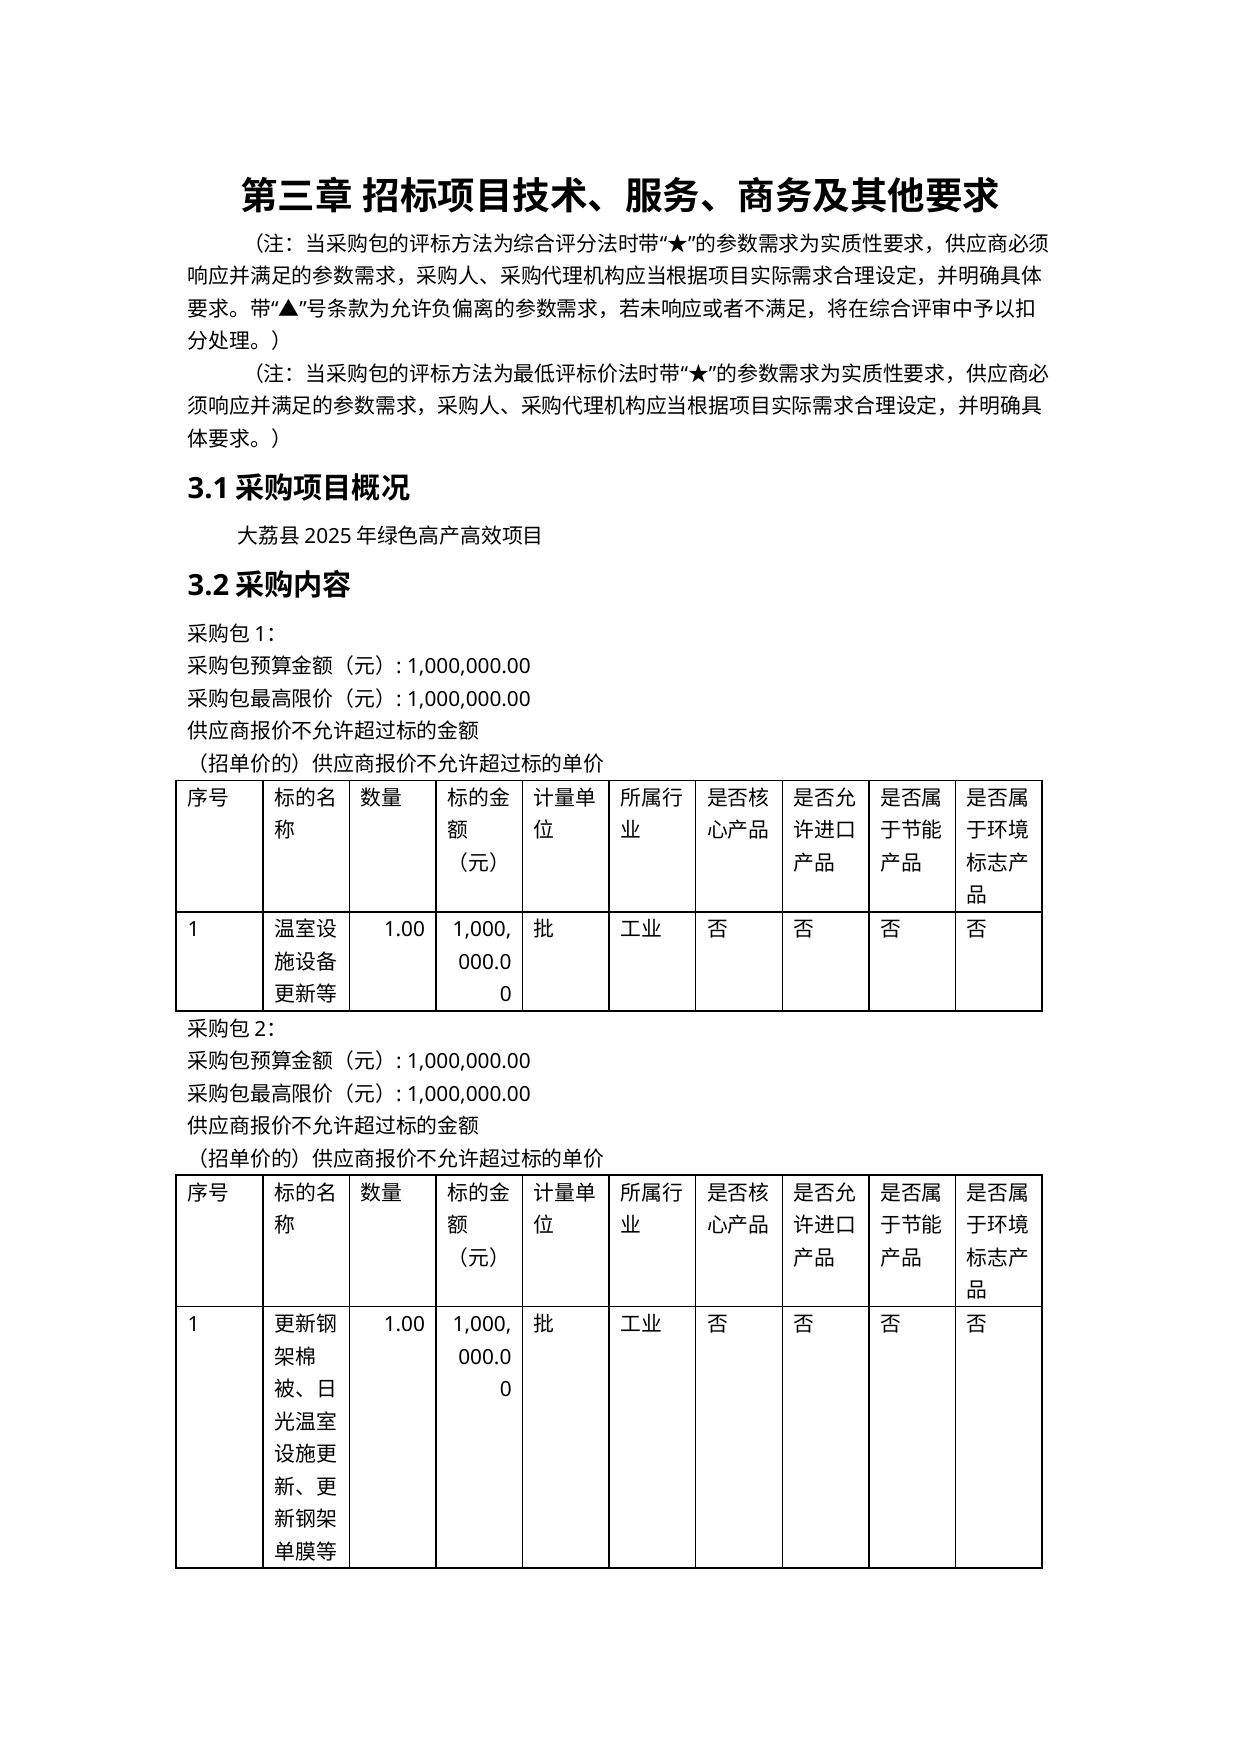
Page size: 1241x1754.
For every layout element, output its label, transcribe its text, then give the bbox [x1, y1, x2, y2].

table_header 标的金额 （元） [437, 1176, 522, 1306]
table_cell 更新钢架棉被、日光温室设施更新、更新钢架单膜等 [264, 1307, 349, 1567]
text 采购包预算金额（元）: 1,000,000.00 [187, 1044, 1053, 1077]
table_header 是否属于环境标志产品 [956, 1176, 1041, 1306]
table_cell 1.00 [350, 913, 435, 1010]
text 采购包1： [187, 617, 1053, 649]
text 采购包2： [187, 1012, 1053, 1044]
table_header 标的名称 [264, 1176, 349, 1306]
table_header 标的金额 （元） [437, 781, 522, 911]
text 第三章 招标项目技术、服务、商务及其他要求 [187, 162, 1053, 227]
text 3.1采购项目概况 [187, 454, 1053, 519]
table_header 是否属于环境标志产品 [956, 781, 1041, 911]
text （招单价的）供应商报价不允许超过标的单价 [187, 1142, 1053, 1174]
table_header 序号 [177, 781, 262, 911]
text 供应商报价不允许超过标的金额 [187, 714, 1053, 747]
table_cell 否 [696, 913, 782, 1010]
text 大荔县2025年绿色高产高效项目 [187, 519, 1053, 552]
table_cell 否 [956, 913, 1041, 1010]
table_header 数量 [350, 1176, 435, 1306]
table_cell 工业 [610, 913, 695, 1010]
table_header 是否属于节能产品 [870, 781, 955, 911]
text （招单价的）供应商报价不允许超过标的单价 [187, 747, 1053, 779]
text 采购包预算金额（元）: 1,000,000.00 [187, 649, 1053, 682]
table_header 是否允许进口产品 [783, 781, 868, 911]
table_cell 否 [870, 1307, 955, 1567]
table_cell 批 [523, 913, 608, 1010]
table_cell 否 [696, 1307, 782, 1567]
table_header 是否属于节能产品 [870, 1176, 955, 1306]
text 采购包最高限价（元）: 1,000,000.00 [187, 1077, 1053, 1109]
table_cell 否 [783, 913, 868, 1010]
table_cell 否 [870, 913, 955, 1010]
table_header 是否核心产品 [696, 1176, 782, 1306]
table_cell 否 [783, 1307, 868, 1567]
table_cell 工业 [610, 1307, 695, 1567]
table_header 所属行业 [610, 1176, 695, 1306]
table_cell 1,000,000.00 [437, 1307, 522, 1567]
table_cell 1 [177, 1307, 262, 1567]
table_header 标的名称 [264, 781, 349, 911]
table_header 序号 [177, 1176, 262, 1306]
table_header 计量单位 [523, 1176, 608, 1306]
table_header 是否核心产品 [696, 781, 782, 911]
text 供应商报价不允许超过标的金额 [187, 1109, 1053, 1142]
table_header 所属行业 [610, 781, 695, 911]
table_cell 1 [177, 913, 262, 1010]
table_cell 否 [956, 1307, 1041, 1567]
table_header 是否允许进口产品 [783, 1176, 868, 1306]
table_cell 温室设施设备更新等 [264, 913, 349, 1010]
table_cell 1,000,000.00 [437, 913, 522, 1010]
table_cell 1.00 [350, 1307, 435, 1567]
table_header 数量 [350, 781, 435, 911]
text 3.2采购内容 [187, 552, 1053, 617]
text （注：当采购包的评标方法为综合评分法时带“★”的参数需求为实质性要求，供应商必须响应并满足的参数需求，采购人、采购代理机构应当根据项目实际需求合理设定，并明确具体要求。带“▲”号条款为允许负偏离的参数需求，若未响应或者不满足，将在综合评审中予以扣分处理。） [187, 227, 1053, 357]
text 采购包最高限价（元）: 1,000,000.00 [187, 682, 1053, 714]
table_header 计量单位 [523, 781, 608, 911]
table_cell 批 [523, 1307, 608, 1567]
text （注：当采购包的评标方法为最低评标价法时带“★”的参数需求为实质性要求，供应商必须响应并满足的参数需求，采购人、采购代理机构应当根据项目实际需求合理设定，并明确具体要求。） [187, 357, 1053, 454]
